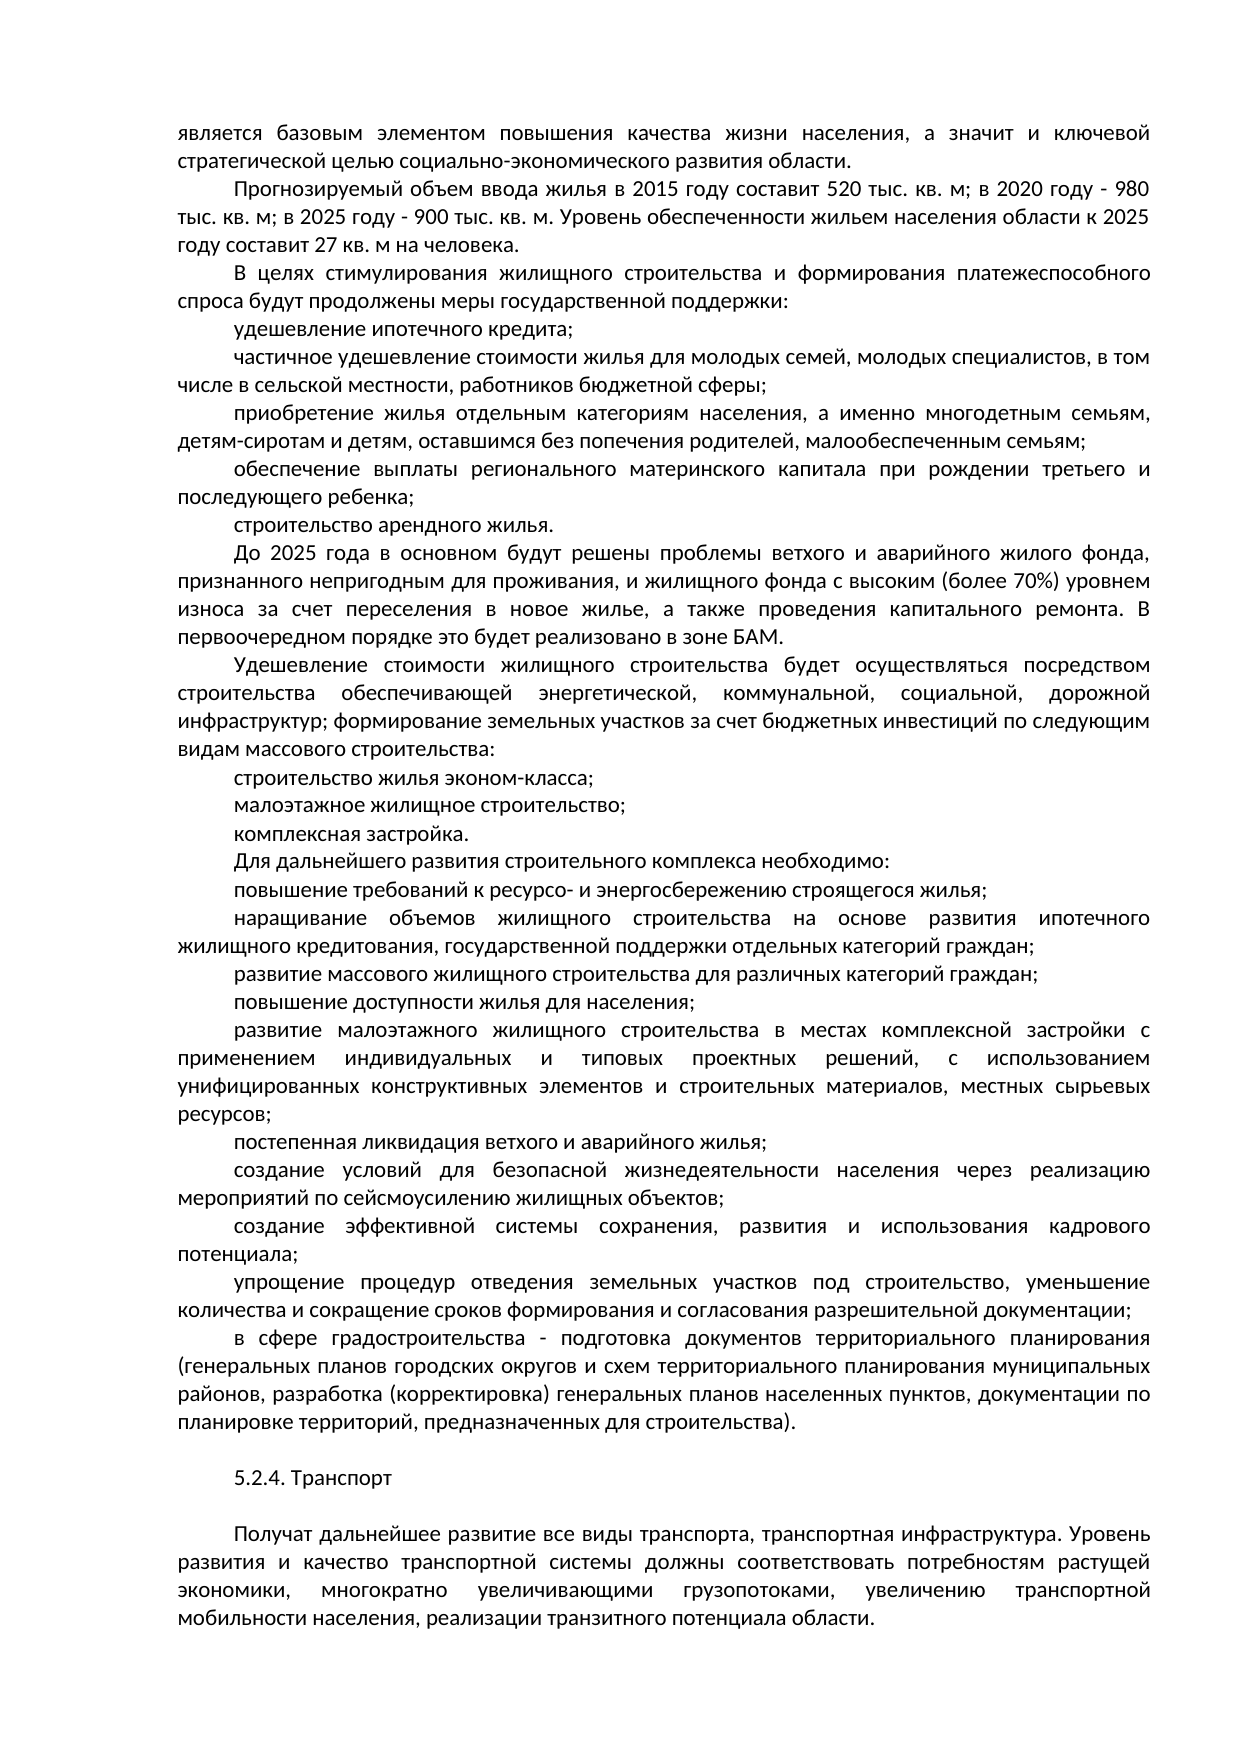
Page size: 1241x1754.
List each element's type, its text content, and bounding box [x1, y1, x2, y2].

text В целях стимулирования жилищного строительства и формирования платежеспособного спроса будут продолжены меры государственной поддержки: [177, 258, 1152, 314]
text в сфере градостроительства - подготовка документов территориального планирования (генеральных планов городских округов и схем территориального планирования муниципальных районов, разработка (корректировка) генеральных планов населенных пунктов, документации по планировке территорий, предназначенных для строительства). [177, 1323, 1152, 1435]
text Удешевление стоимости жилищного строительства будет осуществляться посредством строительства обеспечивающей энергетической, коммунальной, социальной, дорожной инфраструктур; формирование земельных участков за счет бюджетных инвестиций по следующим видам массового строительства: [177, 651, 1152, 763]
text Для дальнейшего развития строительного комплекса необходимо: [177, 847, 1152, 875]
text создание эффективной системы сохранения, развития и использования кадрового потенциала; [177, 1211, 1152, 1267]
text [177, 118, 1152, 174]
text 5.2.4. Транспорт [177, 1463, 1152, 1491]
text До 2025 года в основном будут решены проблемы ветхого и аварийного жилого фонда, признанного непригодным для проживания, и жилищного фонда с высоким (более 70%) уровнем износа за счет переселения в новое жилье, а также проведения капитального ремонта. В первоочередном порядке это будет реализовано в зоне БАМ. [177, 538, 1152, 651]
text повышение требований к ресурсо- и энергосбережению строящегося жилья; [177, 875, 1152, 903]
text обеспечение выплаты регионального материнского капитала при рождении третьего и последующего ребенка; [177, 454, 1152, 510]
text развитие малоэтажного жилищного строительства в местах комплексной застройки с применением индивидуальных и типовых проектных решений, с использованием унифицированных конструктивных элементов и строительных материалов, местных сырьевых ресурсов; [177, 1015, 1152, 1127]
text постепенная ликвидация ветхого и аварийного жилья; [177, 1127, 1152, 1155]
text строительство жилья эконом-класса; [177, 763, 1152, 791]
text удешевление ипотечного кредита; [177, 314, 1152, 342]
text создание условий для безопасной жизнедеятельности населения через реализацию мероприятий по сейсмоусилению жилищных объектов; [177, 1155, 1152, 1211]
text малоэтажное жилищное строительство; [177, 791, 1152, 819]
text повышение доступности жилья для населения; [177, 987, 1152, 1015]
text частичное удешевление стоимости жилья для молодых семей, молодых специалистов, в том числе в сельской местности, работников бюджетной сферы; [177, 342, 1152, 398]
text упрощение процедур отведения земельных участков под строительство, уменьшение количества и сокращение сроков формирования и согласования разрешительной документации; [177, 1267, 1152, 1323]
text приобретение жилья отдельным категориям населения, а именно многодетным семьям, детям-сиротам и детям, оставшимся без попечения родителей, малообеспеченным семьям; [177, 398, 1152, 454]
text развитие массового жилищного строительства для различных категорий граждан; [177, 959, 1152, 987]
text наращивание объемов жилищного строительства на основе развития ипотечного жилищного кредитования, государственной поддержки отдельных категорий граждан; [177, 903, 1152, 959]
text Прогнозируемый объем ввода жилья в 2015 году составит 520 тыс. кв. м; в 2020 году - 980 тыс. кв. м; в 2025 году - 900 тыс. кв. м. Уровень обеспеченности жильем населения области к 2025 году составит 27 кв. м на человека. [177, 174, 1152, 258]
text комплексная застройка. [177, 819, 1152, 847]
text строительство арендного жилья. [177, 510, 1152, 538]
text Получат дальнейшее развитие все виды транспорта, транспортная инфраструктура. Уровень развития и качество транспортной системы должны соответствовать потребностям растущей экономики, многократно увеличивающими грузопотоками, увеличению транспортной мобильности населения, реализации транзитного потенциала области. [177, 1519, 1152, 1631]
